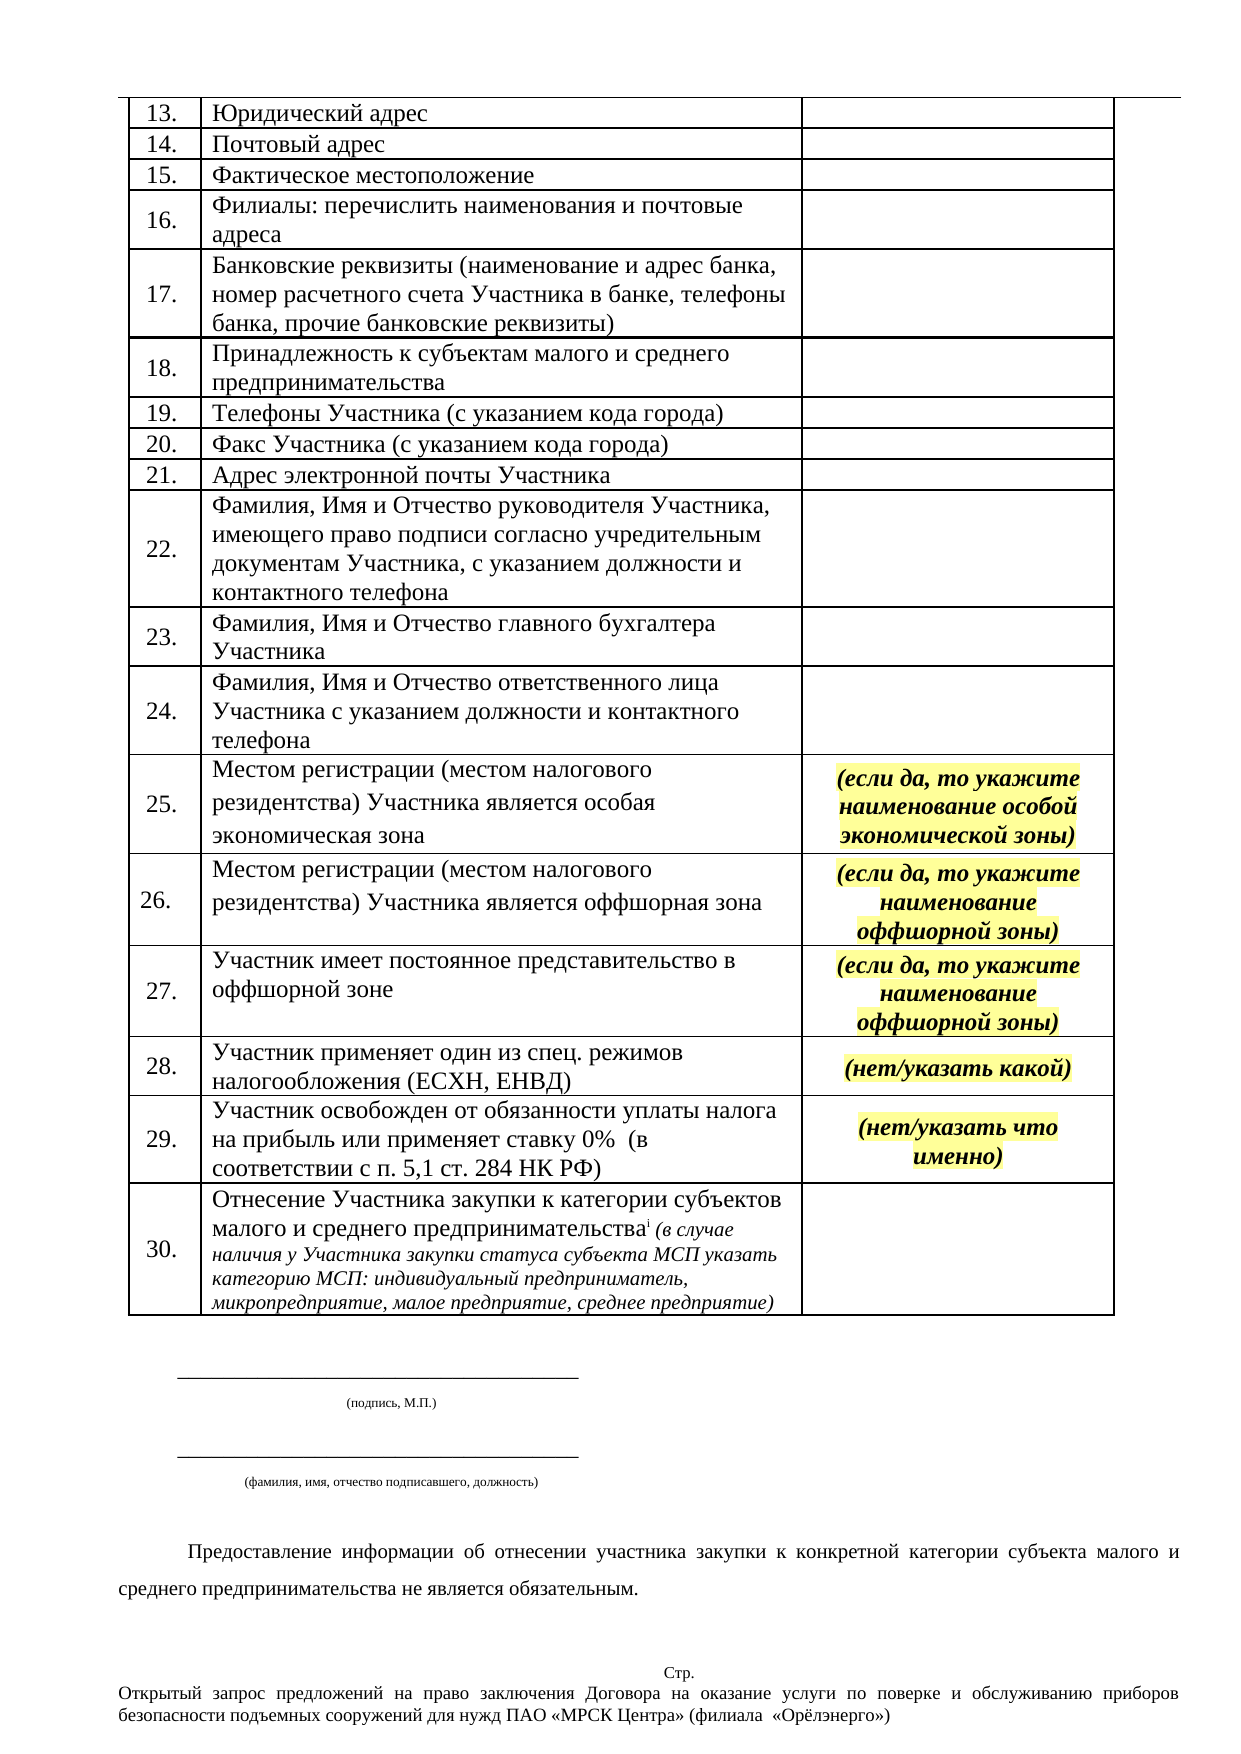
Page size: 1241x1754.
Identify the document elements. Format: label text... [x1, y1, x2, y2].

table_cell Фамилия, Имя и Отчество руководителя Участника, имеющего право подписи согласно учредительным документам Участника, с указанием должности и контактного телефона [202, 491, 801, 606]
table_cell Участник освобожден от обязанности уплаты налога на прибыль или применяет ставку 0% (в соответствии с п. 5,1 ст. 284 НК РФ) [202, 1096, 801, 1182]
table_cell [130, 129, 200, 158]
table_cell Банковские реквизиты (наименование и адрес банка, номер расчетного счета Участника в банке, телефоны банка, прочие банковские реквизиты) [202, 250, 801, 336]
table_cell [803, 1184, 1113, 1314]
table_cell [803, 491, 1113, 606]
table_cell Местом регистрации (местом налогового резидентства) Участника является оффшорная зона [202, 854, 801, 944]
table_cell Почтовый адрес [202, 129, 801, 158]
table_cell [130, 429, 200, 458]
table_cell [130, 339, 200, 396]
table_cell [130, 491, 200, 606]
table_cell [130, 667, 200, 753]
table_cell [803, 398, 1113, 427]
table_cell (если да, то укажите наименование особой экономической зоны) [803, 755, 1113, 853]
text (фамилия, имя, отчество подписавшего, должность) [118, 1474, 605, 1500]
table_cell [803, 160, 1113, 188]
table_cell Фактическое местоположение [202, 160, 801, 188]
table_cell [803, 460, 1113, 488]
table_cell [130, 854, 200, 944]
table_cell Фамилия, Имя и Отчество ответственного лица Участника с указанием должности и контактного телефона [202, 667, 801, 753]
table_header [130, 98, 200, 127]
table_cell [130, 160, 200, 188]
table_cell [130, 398, 200, 427]
table_cell [803, 667, 1113, 753]
table_cell (нет/указать что именно) [803, 1096, 1113, 1182]
table_cell Местом регистрации (местом налогового резидентства) Участника является особая экономическая зона [202, 755, 801, 853]
table_cell [803, 339, 1113, 396]
table_cell Принадлежность к субъектам малого и среднего предпринимательства [202, 339, 801, 396]
table_cell [130, 1037, 200, 1094]
text (подпись, М.П.) [118, 1395, 605, 1421]
table_cell [130, 755, 200, 853]
table_cell [803, 191, 1113, 248]
table_cell [803, 608, 1113, 665]
table_cell Участник применяет один из спец. режимов налогообложения (ЕСХН, ЕНВД) [202, 1037, 801, 1094]
table_cell (нет/указать какой) [803, 1037, 1113, 1094]
table_cell Участник имеет постоянное представительство в оффшорной зоне [202, 946, 801, 1036]
table_cell Телефоны Участника (с указанием кода города) [202, 398, 801, 427]
table_cell [130, 608, 200, 665]
table_cell (если да, то укажите наименование оффшорной зоны) [803, 946, 1113, 1036]
table_cell [803, 429, 1113, 458]
text ___________________________________ [118, 1355, 605, 1382]
table_header Юридический адрес [202, 98, 801, 127]
table_cell Факс Участника (с указанием кода города) [202, 429, 801, 458]
table_cell [130, 191, 200, 248]
table_cell [130, 460, 200, 488]
table_cell Отнесение Участника закупки к категории субъектов малого и среднего предпринимательства (в случае наличия у Участника закупки статуса субъекта МСП указать категорию МСП: индивидуальный предприниматель, микропредприятие, малое предприятие, среднее предприятие) [202, 1184, 801, 1314]
table_cell Адрес электронной почты Участника [202, 460, 801, 488]
table_cell Филиалы: перечислить наименования и почтовые адреса [202, 191, 801, 248]
table_cell [130, 250, 200, 336]
table_cell [130, 1184, 200, 1314]
text ___________________________________ [118, 1434, 605, 1461]
table_cell [803, 129, 1113, 158]
table_cell Фамилия, Имя и Отчество главного бухгалтера Участника [202, 608, 801, 665]
table_cell [130, 1096, 200, 1182]
table_cell [803, 250, 1113, 336]
table_cell [130, 946, 200, 1036]
table_header [803, 98, 1113, 127]
table_cell (если да, то укажите наименование оффшорной зоны) [803, 854, 1113, 944]
text Предоставление информации об отнесении участника закупки к конкретной категории субъекта малого и среднего предпринимательства не является обязательным. [118, 1539, 1181, 1599]
